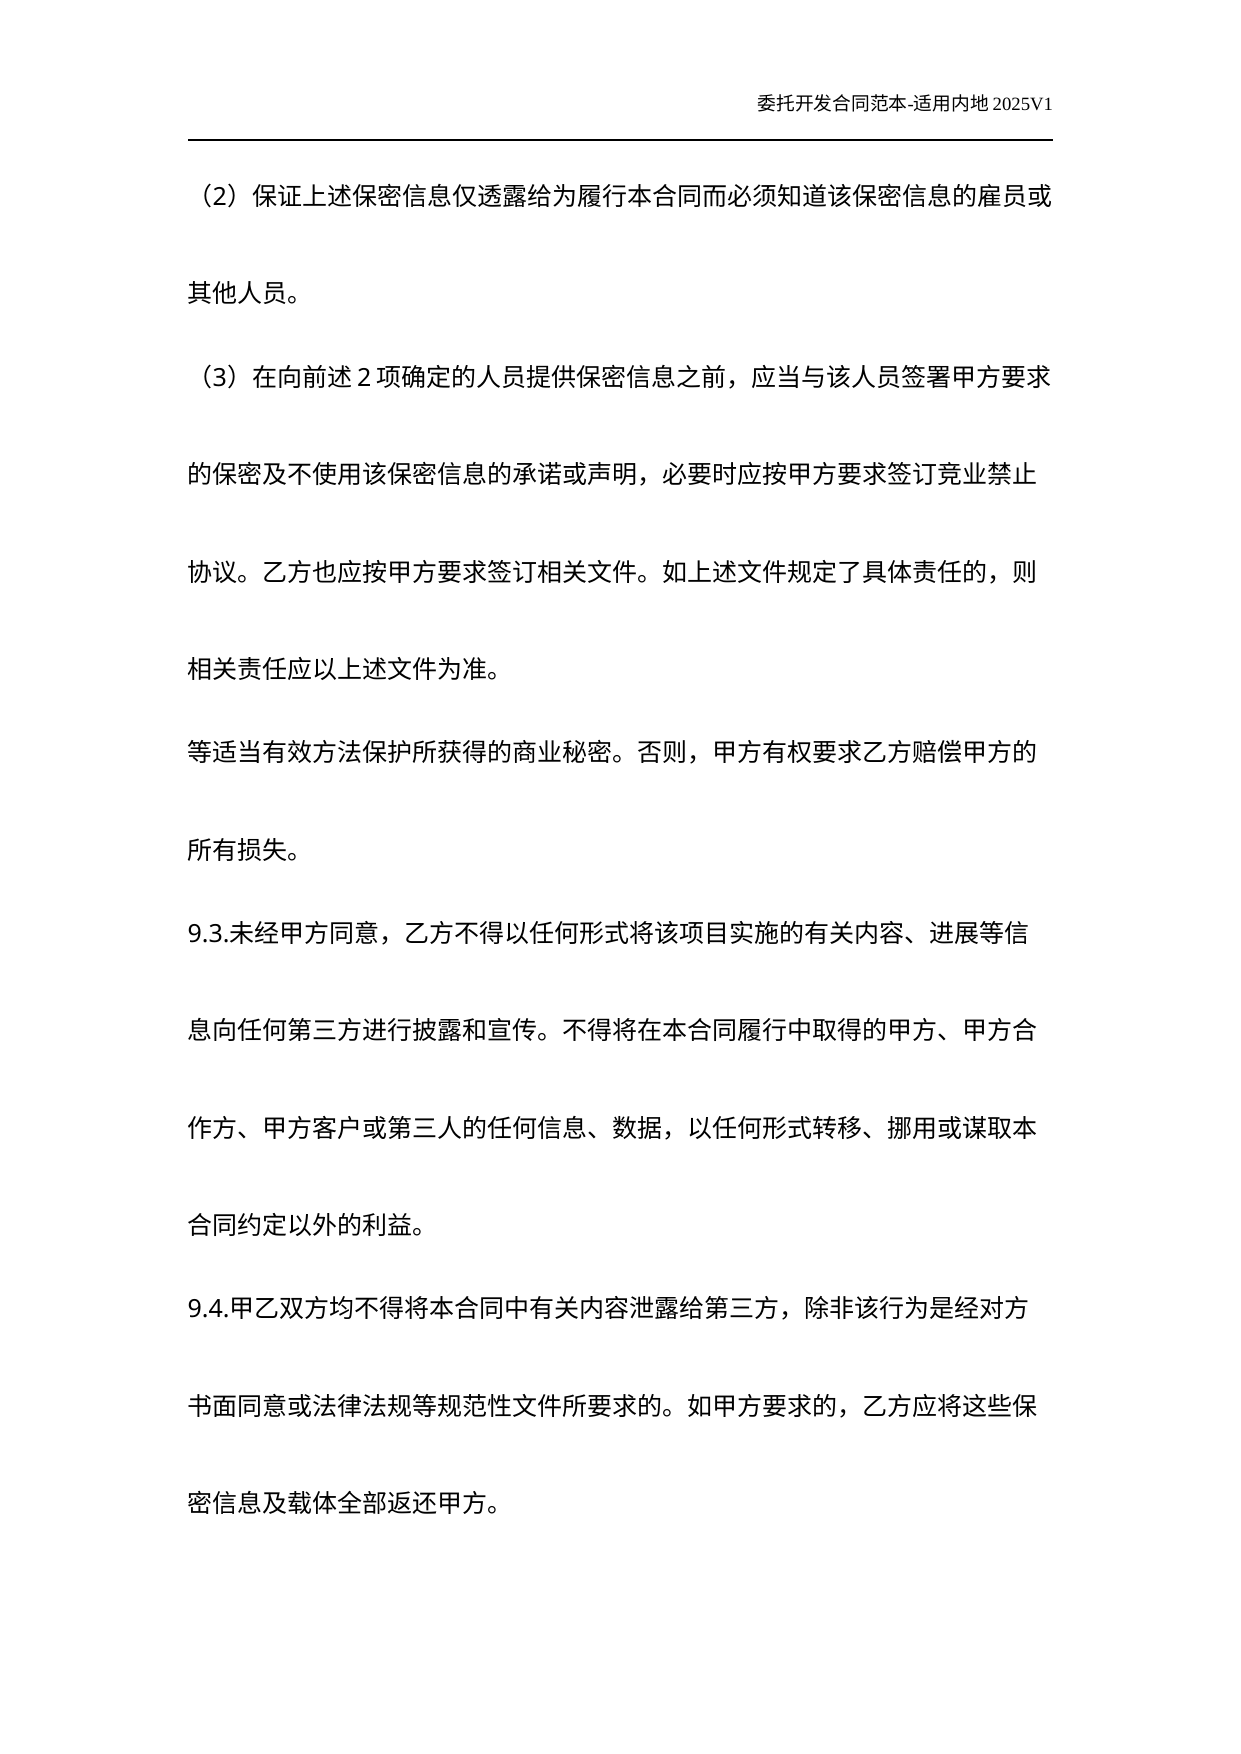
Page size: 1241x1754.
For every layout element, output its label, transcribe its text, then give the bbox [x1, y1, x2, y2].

text 等适当有效方法保护所获得的商业秘密。否则，甲方有权要求乙方赔偿甲方的所有损失。 [187, 718, 1053, 881]
text 9.4.甲乙双方均不得将本合同中有关内容泄露给第三方，除非该行为是经对方书面同意或法律法规等规范性文件所要求的。如甲方要求的，乙方应将这些保密信息及载体全部返还甲方。 [187, 1274, 1053, 1534]
text （2）保证上述保密信息仅透露给为履行本合同而必须知道该保密信息的雇员或其他人员。 [187, 162, 1053, 324]
text （3）在向前述2项确定的人员提供保密信息之前，应当与该人员签署甲方要求的保密及不使用该保密信息的承诺或声明，必要时应按甲方要求签订竞业禁止协议。乙方也应按甲方要求签订相关文件。如上述文件规定了具体责任的，则相关责任应以上述文件为准。 [187, 343, 1053, 700]
text 9.3.未经甲方同意，乙方不得以任何形式将该项目实施的有关内容、进展等信息向任何第三方进行披露和宣传。不得将在本合同履行中取得的甲方、甲方合作方、甲方客户或第三人的任何信息、数据，以任何形式转移、挪用或谋取本合同约定以外的利益。 [187, 899, 1053, 1256]
